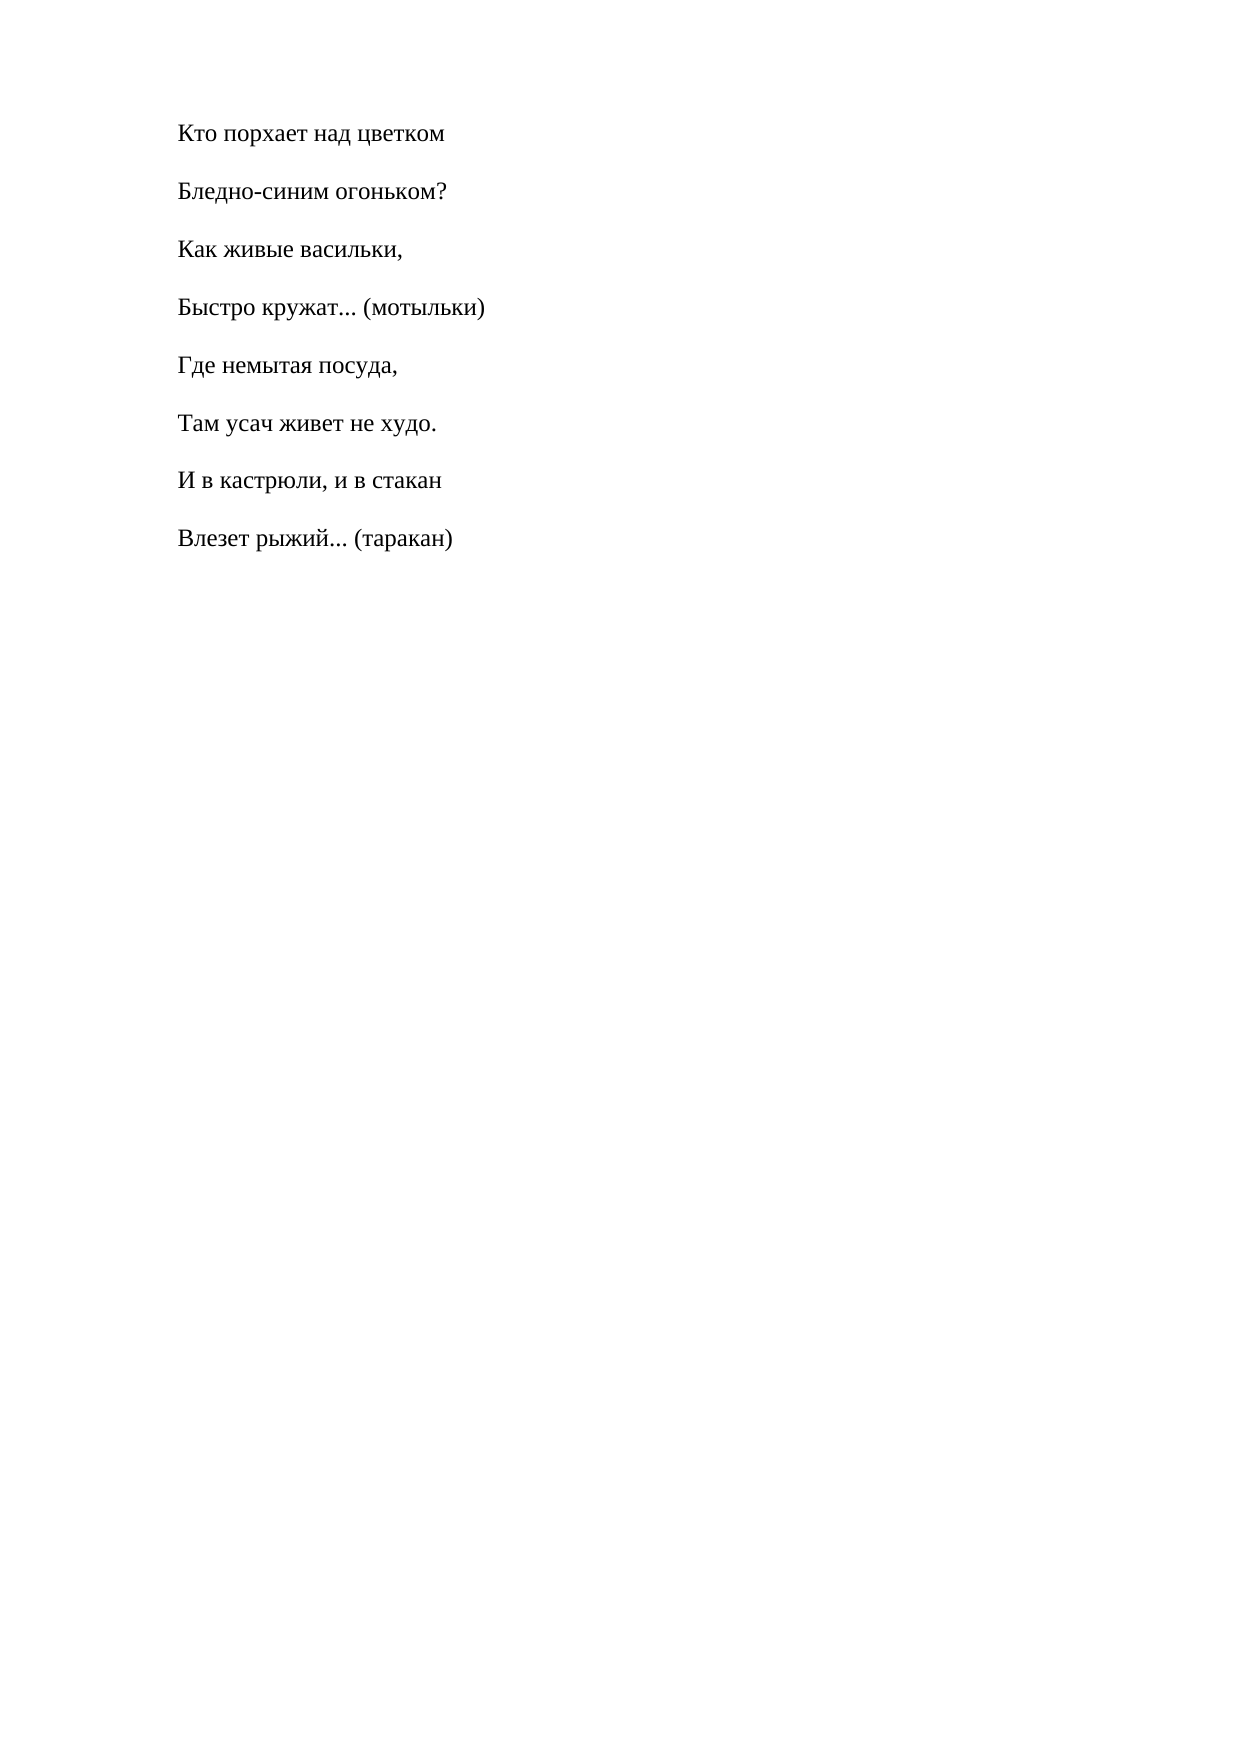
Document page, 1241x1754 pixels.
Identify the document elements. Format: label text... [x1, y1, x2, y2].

text Влезет рыжий... (таракан) [177, 523, 1152, 552]
text Как живые васильки, [177, 234, 1152, 263]
text Там усач живет не худо. [177, 408, 1152, 436]
text Быстро кружат... (мотыльки) [177, 292, 1152, 321]
text И в кастрюли, и в стакан [177, 466, 1152, 494]
text Где немытая посуда, [177, 350, 1152, 378]
text Бледно-синим огоньком? [177, 176, 1152, 205]
text Кто порхает над цветком [177, 118, 1152, 147]
